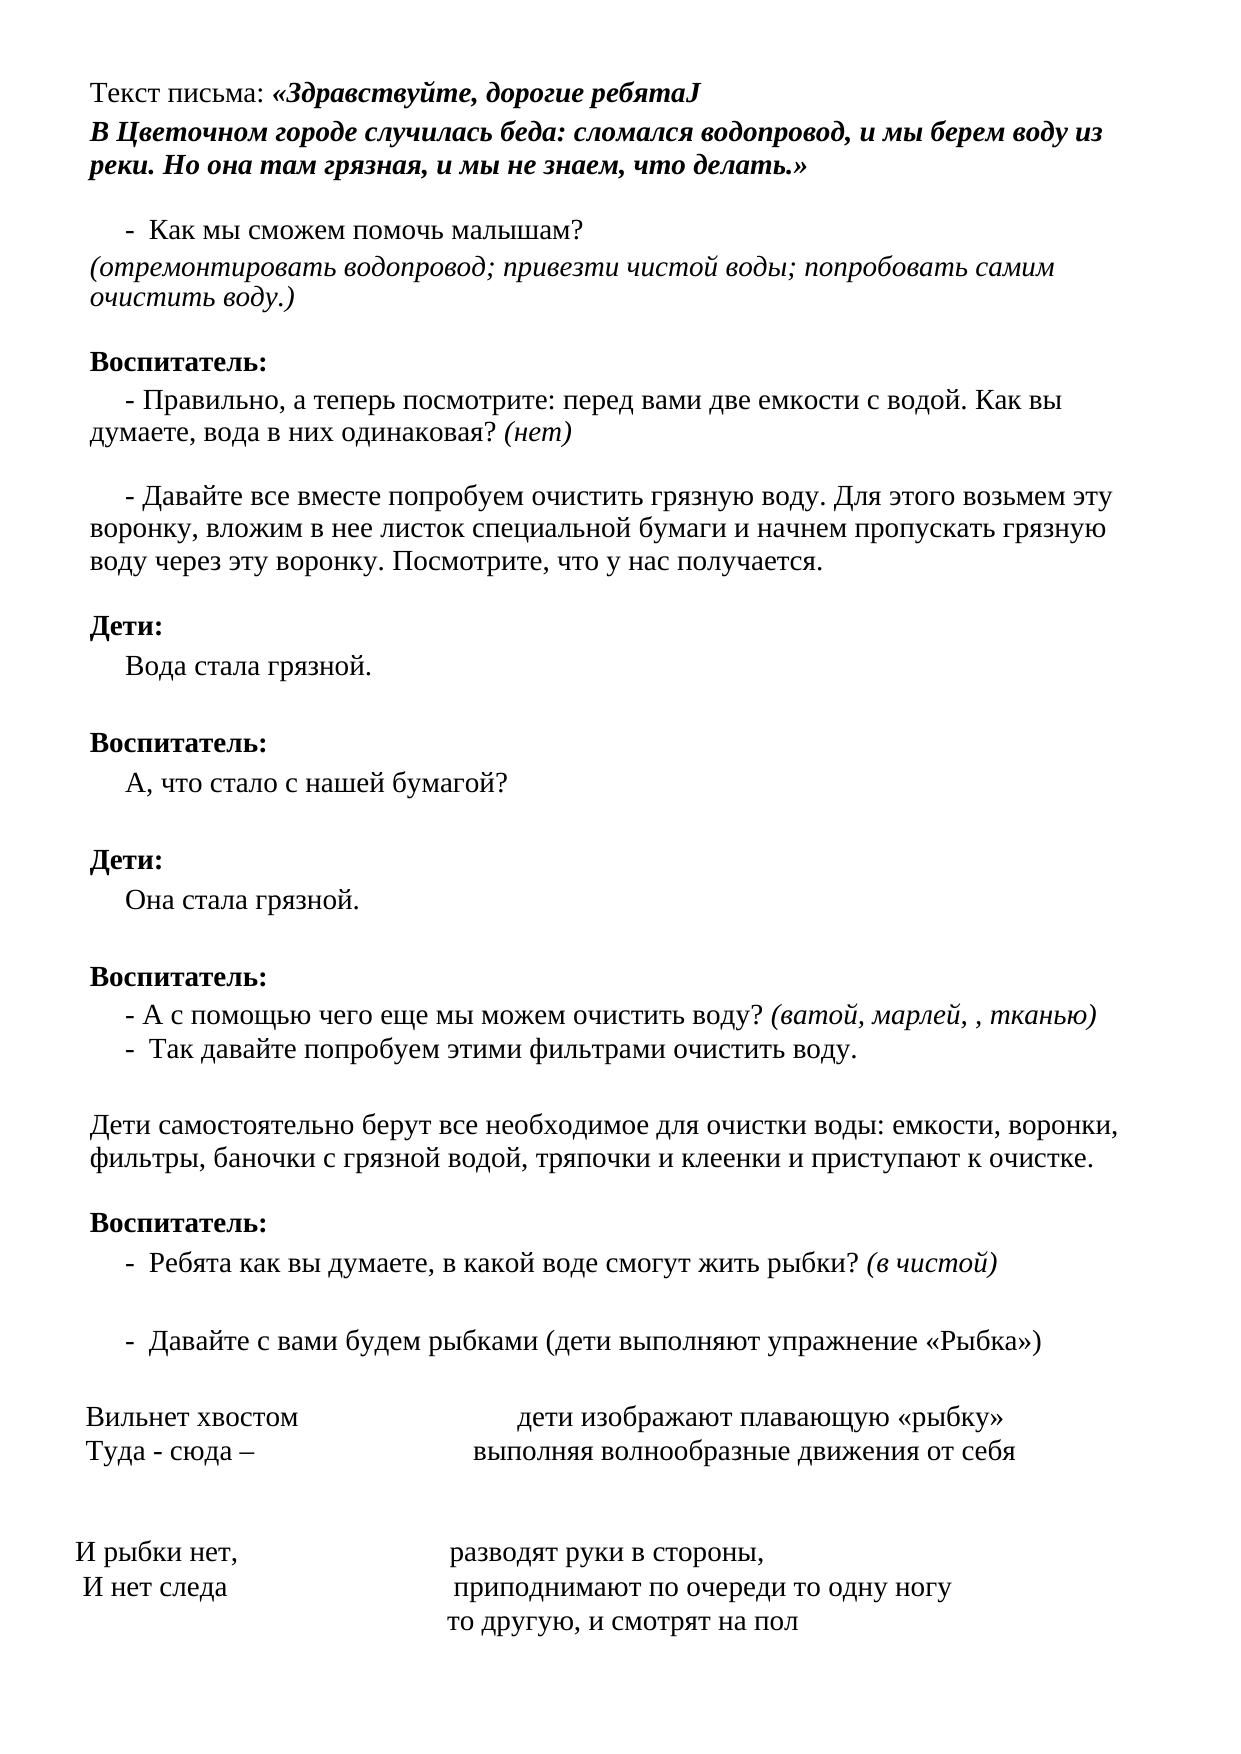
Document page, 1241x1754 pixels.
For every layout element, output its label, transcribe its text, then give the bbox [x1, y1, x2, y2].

text Воспитатель: [89, 725, 1165, 758]
list Так давайте попробуем этими фильтрами очистить воду. [89, 1031, 1165, 1064]
text Воспитатель: [89, 344, 1165, 378]
text Воспитатель: [89, 1206, 1165, 1239]
text Туда - сюда – выполняя волнообразные движения от себя [85, 1433, 1165, 1467]
text Дети: [89, 608, 1165, 641]
list Давайте все вместе попробуем очистить грязную воду. Для этого возьмем эту воронку, вложим в нее листок специальной бумаги и начнем пропускать грязную воду через эту воронку. Посмотрите, что у нас получается. [89, 479, 1148, 577]
text И рыбки нет, разводят руки в стороны, [75, 1534, 1157, 1568]
text то другую, и смотрят на пол [75, 1603, 1157, 1637]
text Вода стала грязной. [89, 648, 1165, 681]
text Вильнет хвостом дети изображают плавающую «рыбку» [85, 1400, 1165, 1433]
text Дети: [89, 842, 1165, 876]
text Текст письма: «Здравствуйте, дорогие ребятаJ [89, 75, 1165, 108]
text Она стала грязной. [89, 882, 1165, 915]
text (отремонтировать водопровод; привезти чистой воды; попробовать самим очистить воду.) [89, 252, 1148, 313]
list Давайте с вами будем рыбками (дети выполняют упражнение «Рыбка») [89, 1323, 1165, 1356]
text А, что стало с нашей бумагой? [89, 765, 1165, 798]
text Дети самостоятельно берут все необходимое для очистки воды: емкости, воронки, фильтры, баночки с грязной водой, тряпочки и клеенки и приступают к очистке. [89, 1108, 1148, 1174]
text Воспитатель: [89, 959, 1165, 993]
list А с помощью чего еще мы можем очистить воду? (ватой, марлей, , тканью) [89, 999, 1148, 1031]
text В Цветочном городе случилась беда: сломался водопровод, и мы берем воду из реки. Но она там грязная, и мы не знаем, что делать.» [89, 115, 1148, 181]
list Ребята как вы думаете, в какой воде смогут жить рыбки? (в чистой) [89, 1245, 1165, 1279]
text И нет следа приподнимают по очереди то одну ногу [75, 1568, 1157, 1603]
list Как мы сможем помочь малышам? [89, 212, 1165, 246]
list Правильно, а теперь посмотрите: перед вами две емкости с водой. Как вы думаете, вода в них одинаковая? (нет) [89, 384, 1148, 448]
